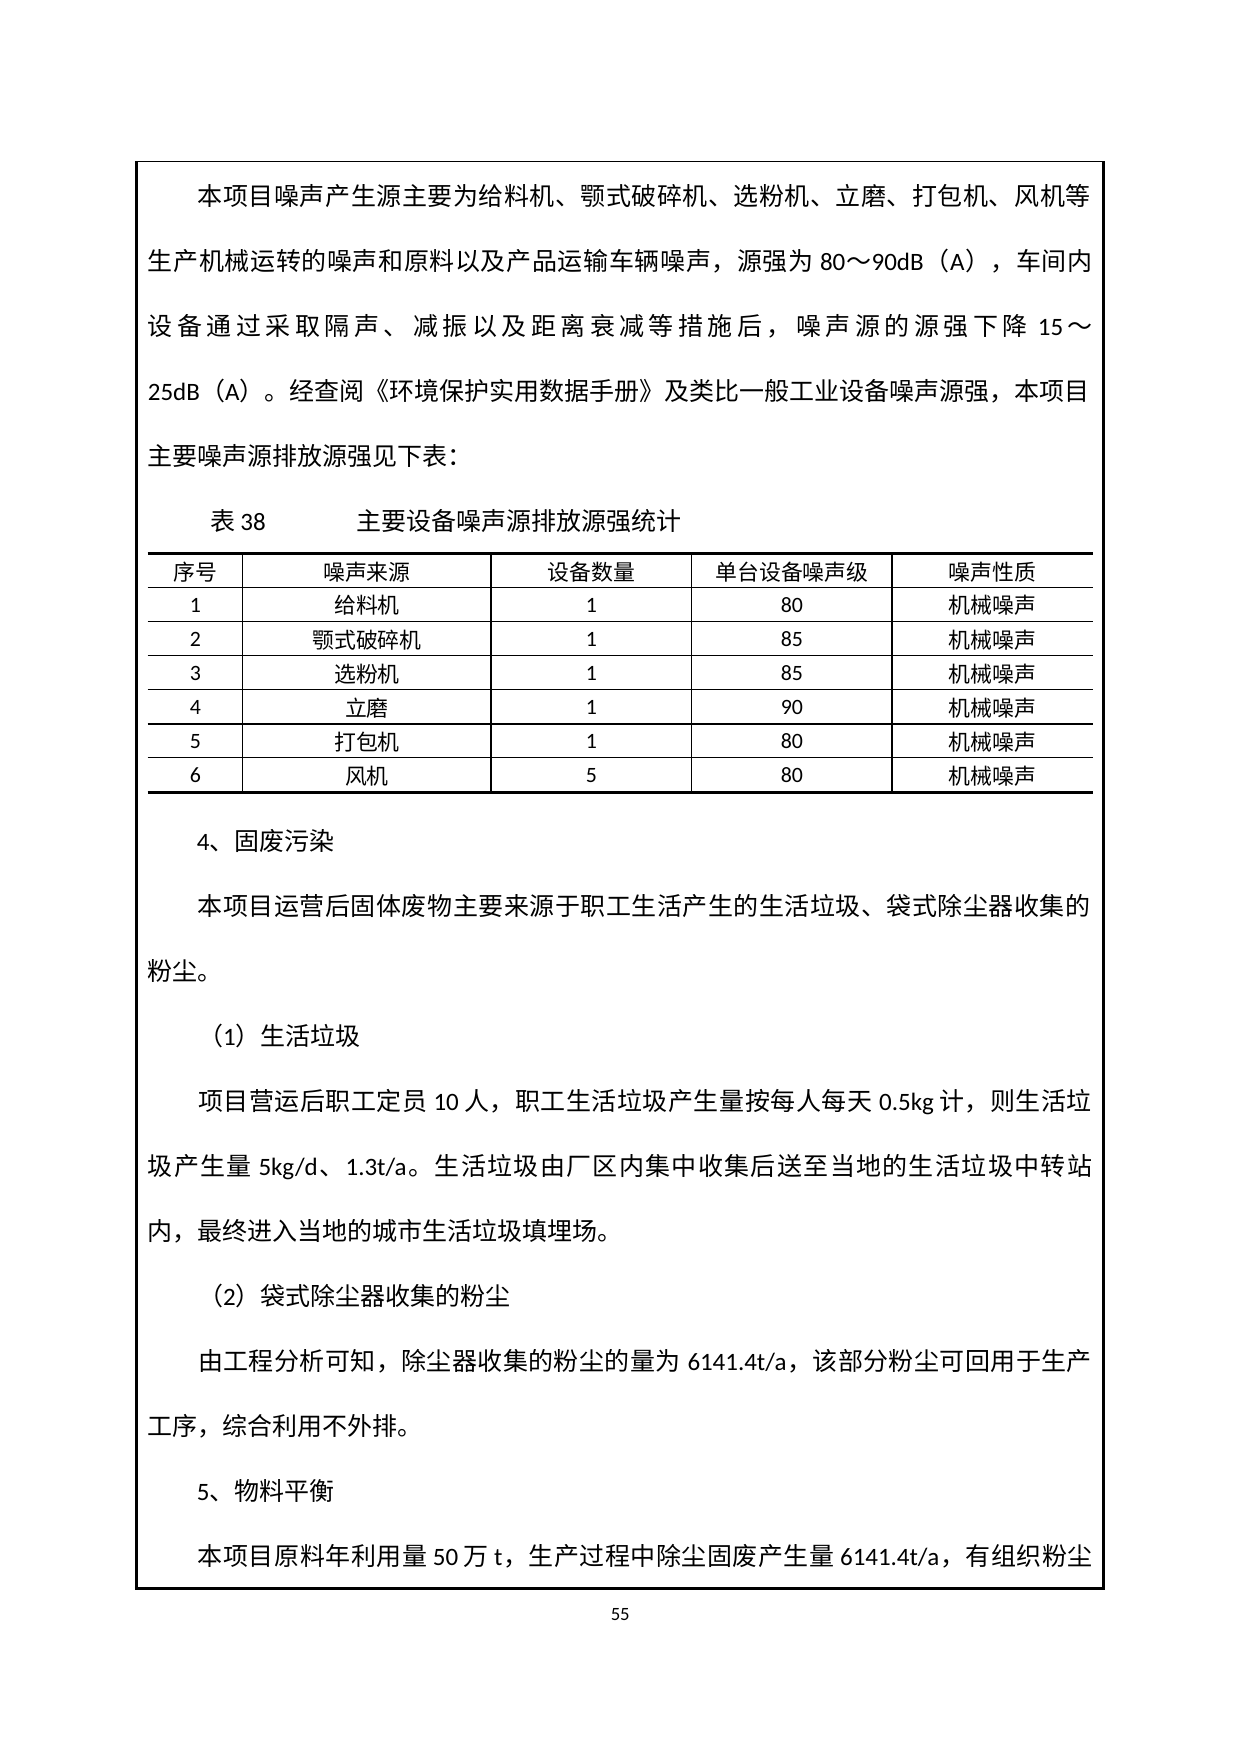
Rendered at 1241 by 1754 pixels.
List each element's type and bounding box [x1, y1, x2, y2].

table_cell [138, 162, 1102, 1587]
